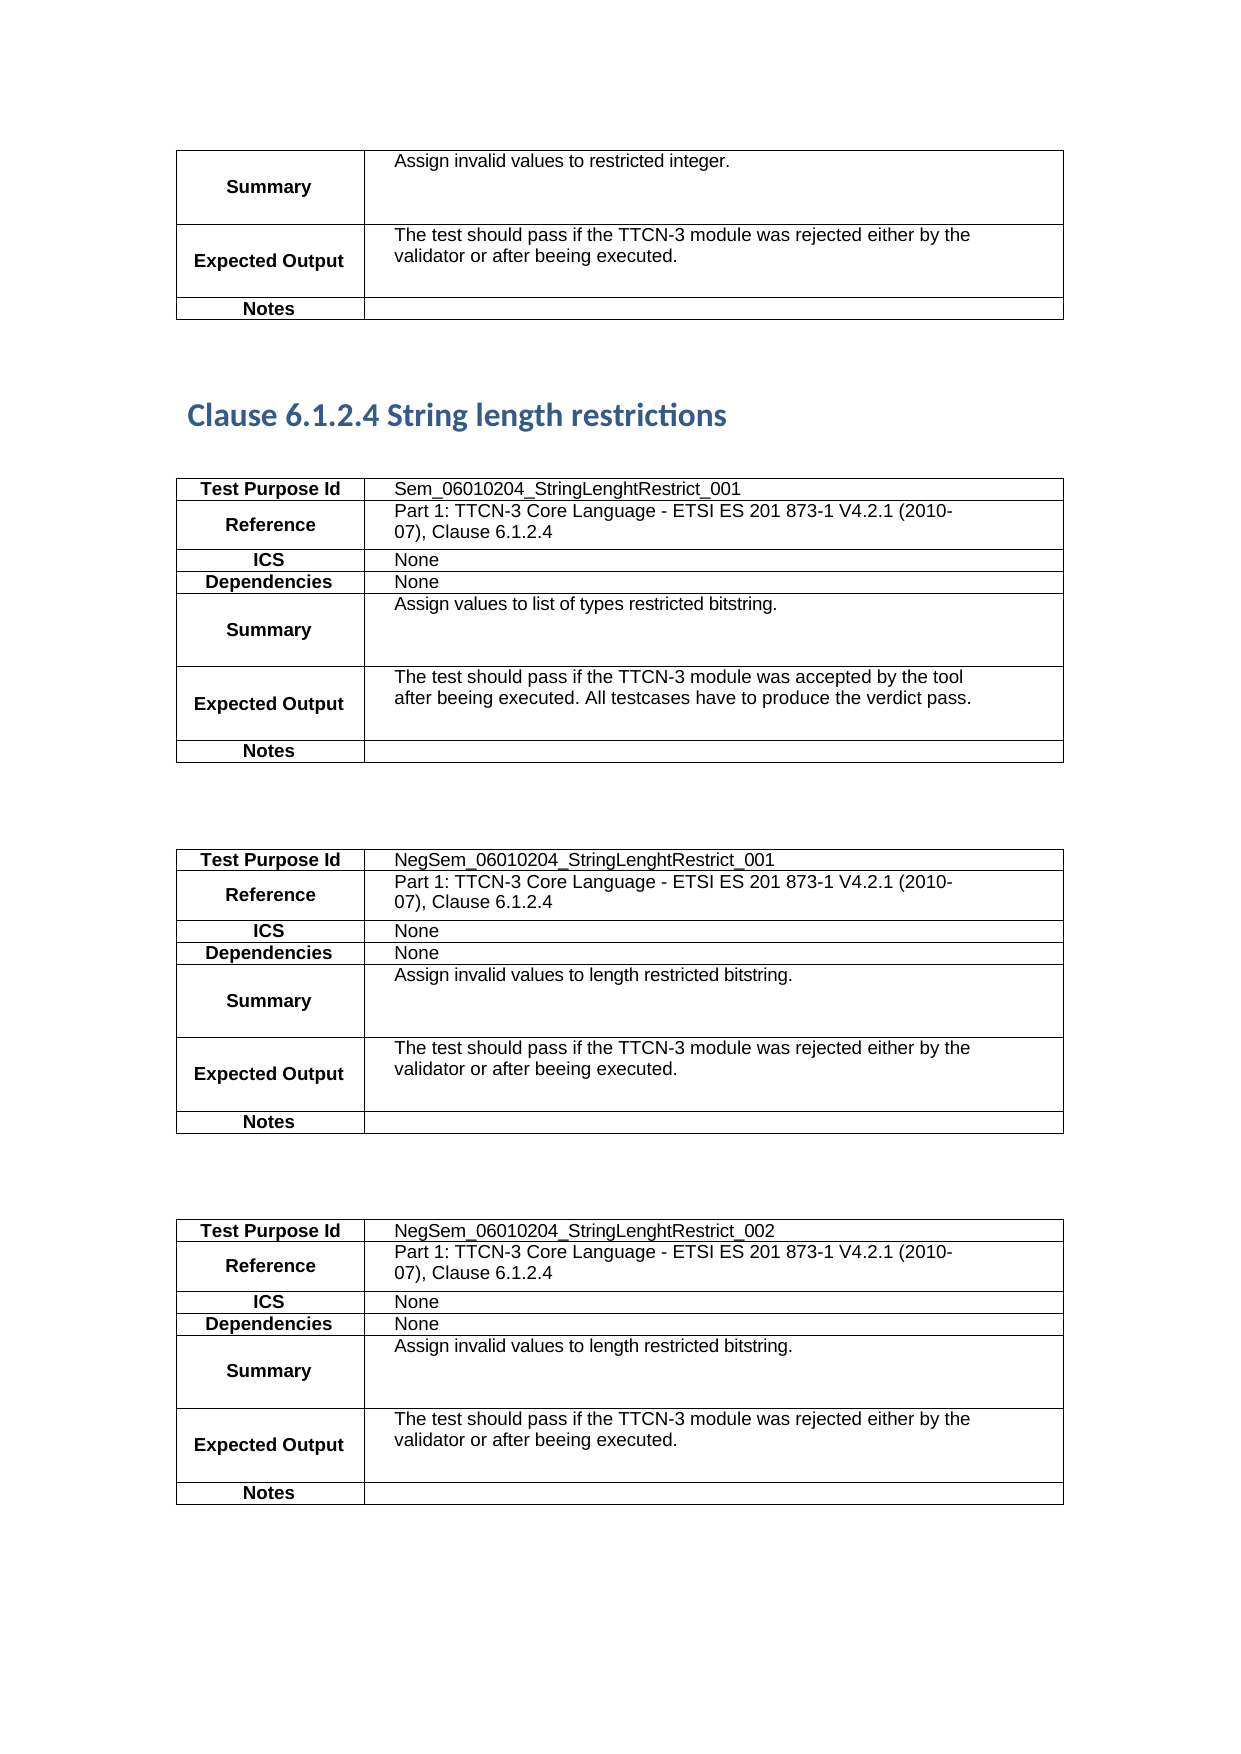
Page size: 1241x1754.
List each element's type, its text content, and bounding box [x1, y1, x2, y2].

table_cell Expected Output [177, 225, 364, 297]
table_cell Summary [177, 965, 364, 1037]
table_cell Reference [177, 871, 364, 920]
table_cell The test should pass if the TTCN-3 module was accepted by the tool after beeing executed. All testcases have to produce the verdict pass. [365, 667, 1063, 740]
table_cell ICS [177, 921, 364, 942]
table_cell ICS [177, 550, 364, 571]
table_cell Reference [177, 1242, 364, 1291]
table_cell The test should pass if the TTCN-3 module was rejected either by the validator or after beeing executed. [365, 1409, 1063, 1482]
table_header NegSem_06010204_StringLenghtRestrict_002 [365, 1220, 1063, 1241]
table_cell [365, 298, 1063, 319]
table_cell None [365, 921, 1063, 942]
subtitle Clause 6.1.2.4 String length restrictions [187, 394, 1053, 435]
table_header Test Purpose Id [177, 479, 364, 499]
table_cell Notes [177, 298, 364, 319]
table_cell Reference [177, 501, 364, 549]
table_cell [365, 741, 1063, 762]
table_cell Notes [177, 1112, 364, 1133]
table_cell Assign invalid values to length restricted bitstring. [365, 1336, 1063, 1408]
table_cell Assign invalid values to restricted integer. [365, 151, 1063, 223]
table_cell The test should pass if the TTCN-3 module was rejected either by the validator or after beeing executed. [365, 225, 1063, 297]
table_cell None [365, 1292, 1063, 1313]
table_cell Assign invalid values to length restricted bitstring. [365, 965, 1063, 1037]
table_cell None [365, 550, 1063, 571]
table_cell Notes [177, 741, 364, 762]
table_cell Summary [177, 151, 364, 223]
table_header NegSem_06010204_StringLenghtRestrict_001 [365, 850, 1063, 870]
table_cell Notes [177, 1483, 364, 1503]
table_cell Expected Output [177, 1409, 364, 1482]
table_cell None [365, 943, 1063, 964]
table_cell Part 1: TTCN-3 Core Language - ETSI ES 201 873-1 V4.2.1 (2010-07), Clause 6.1.2.4 [365, 501, 1063, 549]
table_cell Dependencies [177, 572, 364, 593]
table_cell Part 1: TTCN-3 Core Language - ETSI ES 201 873-1 V4.2.1 (2010-07), Clause 6.1.2.4 [365, 871, 1063, 920]
table_header Test Purpose Id [177, 1220, 364, 1241]
table_cell [365, 1112, 1063, 1133]
table_cell Expected Output [177, 667, 364, 740]
table_cell Expected Output [177, 1038, 364, 1111]
table_cell Part 1: TTCN-3 Core Language - ETSI ES 201 873-1 V4.2.1 (2010-07), Clause 6.1.2.4 [365, 1242, 1063, 1291]
table_cell ICS [177, 1292, 364, 1313]
table_cell Dependencies [177, 943, 364, 964]
table_cell None [365, 1314, 1063, 1334]
table_cell [365, 1483, 1063, 1503]
table_cell Dependencies [177, 1314, 364, 1334]
table_cell Summary [177, 1336, 364, 1408]
table_cell The test should pass if the TTCN-3 module was rejected either by the validator or after beeing executed. [365, 1038, 1063, 1111]
table_header Sem_06010204_StringLenghtRestrict_001 [365, 479, 1063, 499]
table_cell Summary [177, 594, 364, 666]
table_header Test Purpose Id [177, 850, 364, 870]
table_cell None [365, 572, 1063, 593]
table_cell Assign values to list of types restricted bitstring. [365, 594, 1063, 666]
